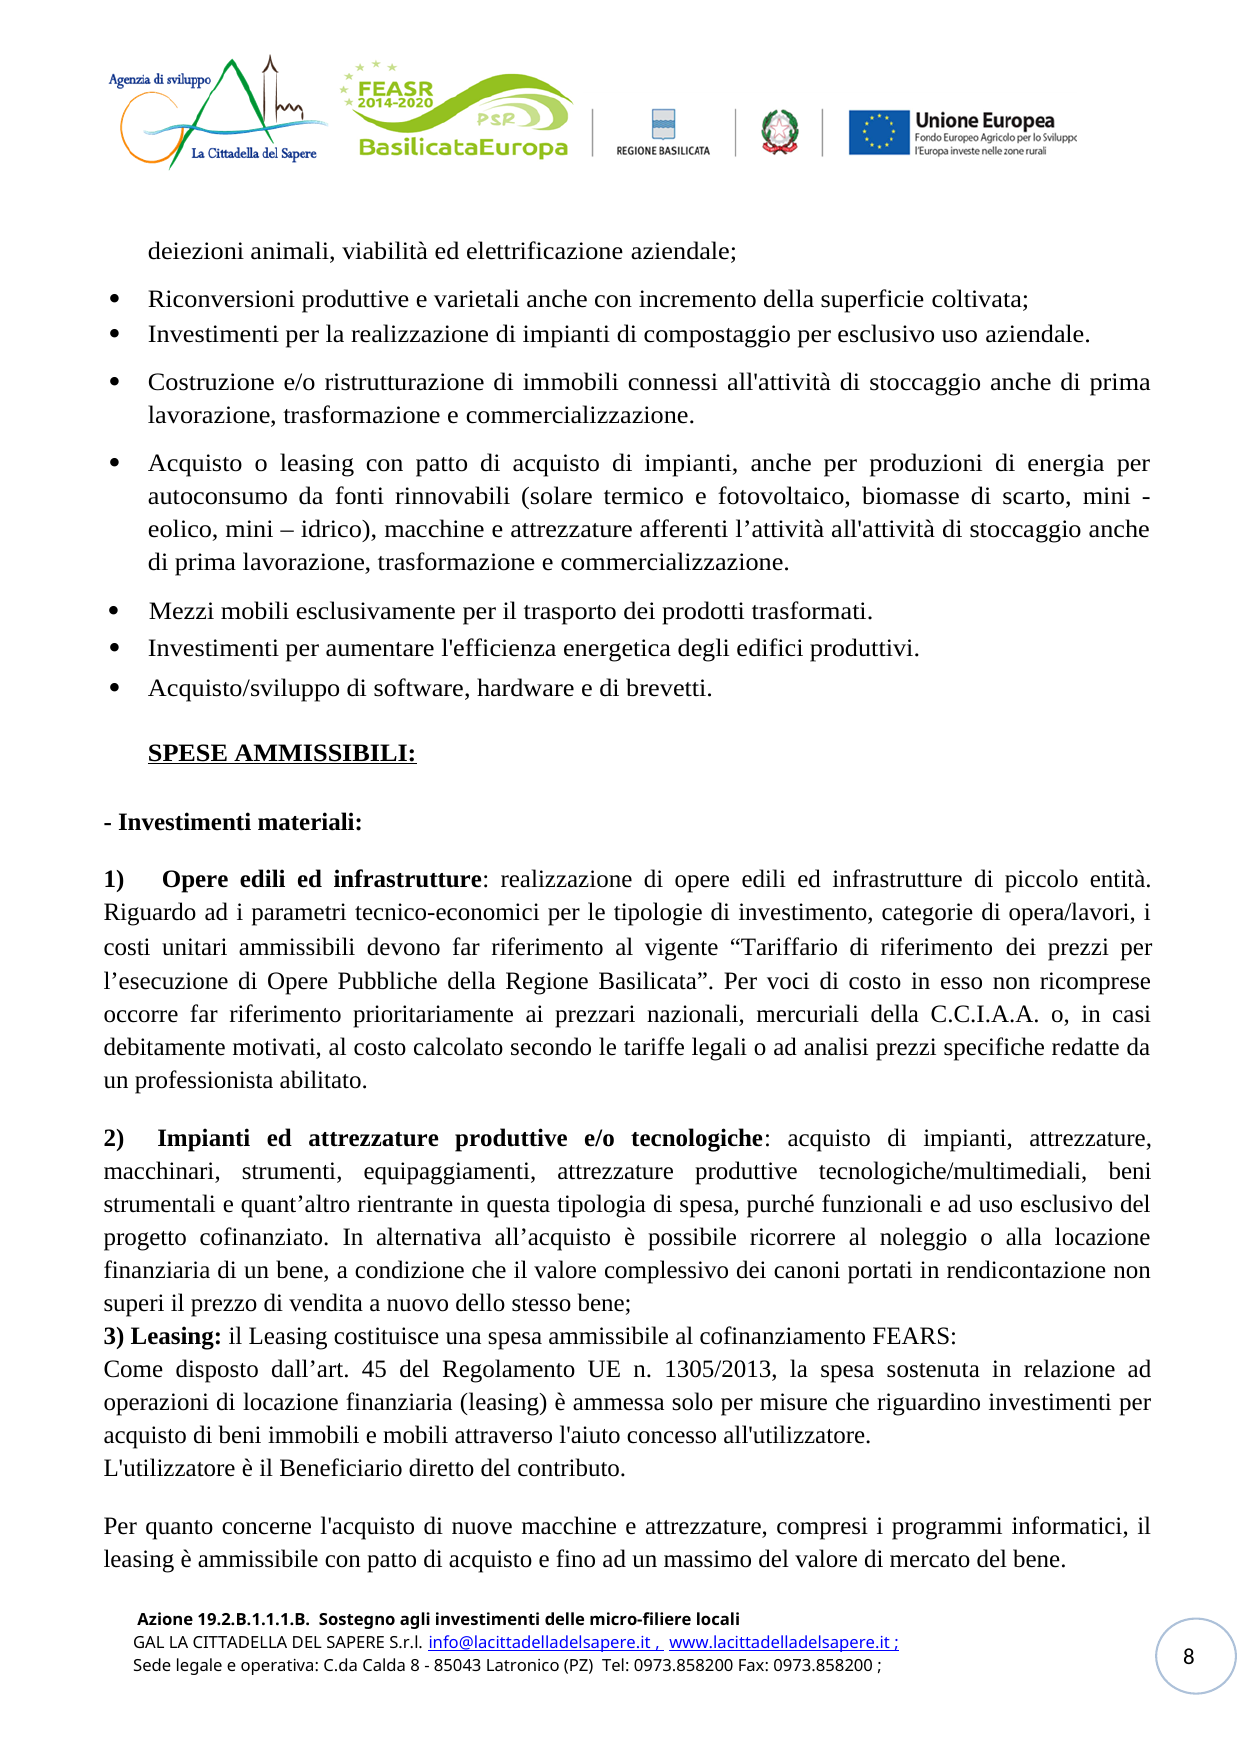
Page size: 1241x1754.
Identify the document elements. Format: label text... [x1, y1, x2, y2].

text L'utilizzatore è il Beneficiario diretto del contributo. [103, 1453, 1152, 1482]
text 2) Impianti ed attrezzature produttive e/o tecnologiche: acquisto di impianti, attrezzature, macchinari, strumenti, equipaggiamenti, attrezzature produttive tecnologiche/multimediali, beni strumentali e quant’altro rientrante in questa tipologia di spesa, purché funzionali e ad uso esclusivo del progetto cofinanziato. In alternativa all’acquisto è possibile ricorrere al noleggio o alla locazione finanziaria di un bene, a condizione che il valore complessivo dei canoni portati in rendicontazione non superi il prezzo di vendita a nuovo dello stesso bene; [103, 1123, 1152, 1317]
list Investimenti per aumentare l'efficienza energetica degli edifici produttivi. [110, 633, 1152, 662]
text Per quanto concerne l'acquisto di nuove macchine e attrezzature, compresi i programmi informatici, il leasing è ammissibile con patto di acquisto e fino ad un massimo del valore di mercato del bene. [103, 1511, 1152, 1573]
text SPESE AMMISSIBILI: [148, 738, 1152, 766]
list Mezzi mobili esclusivamente per il trasporto dei prodotti trasformati. [109, 596, 1152, 624]
text - Investimenti materiali: [103, 807, 1152, 836]
text Come disposto dall’art. 45 del Regolamento UE n. 1305/2013, la spesa sostenuta in relazione ad operazioni di locazione finanziaria (leasing) è ammessa solo per misure che riguardino investimenti per acquisto di beni immobili e mobili attraverso l'aiuto concesso all'utilizzatore. [103, 1354, 1152, 1449]
list Costruzione e/o ristrutturazione di immobili connessi all'attività di stoccaggio anche di prima lavorazione, trasformazione e commercializzazione. [110, 367, 1152, 429]
list Acquisto/sviluppo di software, hardware e di brevetti. [110, 673, 1152, 701]
text 1) Opere edili ed infrastrutture: realizzazione di opere edili ed infrastrutture di piccolo entità. Riguardo ad i parametri tecnico-economici per le tipologie di investimento, categorie di opera/lavori, i costi unitari ammissibili devono far riferimento al vigente “Tariffario di riferimento dei prezzi per l’esecuzione di Opere Pubbliche della Regione Basilicata”. Per voci di costo in esso non ricomprese occorre far riferimento prioritariamente ai prezzari nazionali, mercuriali della C.C.I.A.A. o, in casi debitamente motivati, al costo calcolato secondo le tariffe legali o ad analisi prezzi specifiche redatte da un professionista abilitato. [103, 864, 1152, 1094]
text 3) Leasing: il Leasing costituisce una spesa ammissibile al cofinanziamento FEARS: [103, 1321, 1152, 1350]
list Acquisto o leasing con patto di acquisto di impianti, anche per produzioni di energia per autoconsumo da fonti rinnovabili (solare termico e fotovoltaico, biomasse di scarto, mini - eolico, mini – idrico), macchine e attrezzature afferenti l’attività all'attività di stoccaggio anche di prima lavorazione, trasformazione e commercializzazione. [110, 448, 1152, 576]
list Investimenti per la realizzazione di impianti di compostaggio per esclusivo uso aziendale. [110, 319, 1152, 348]
picture [103, 14, 1077, 171]
list Riconversioni produttive e varietali anche con incremento della superficie coltivata; [110, 284, 1152, 313]
